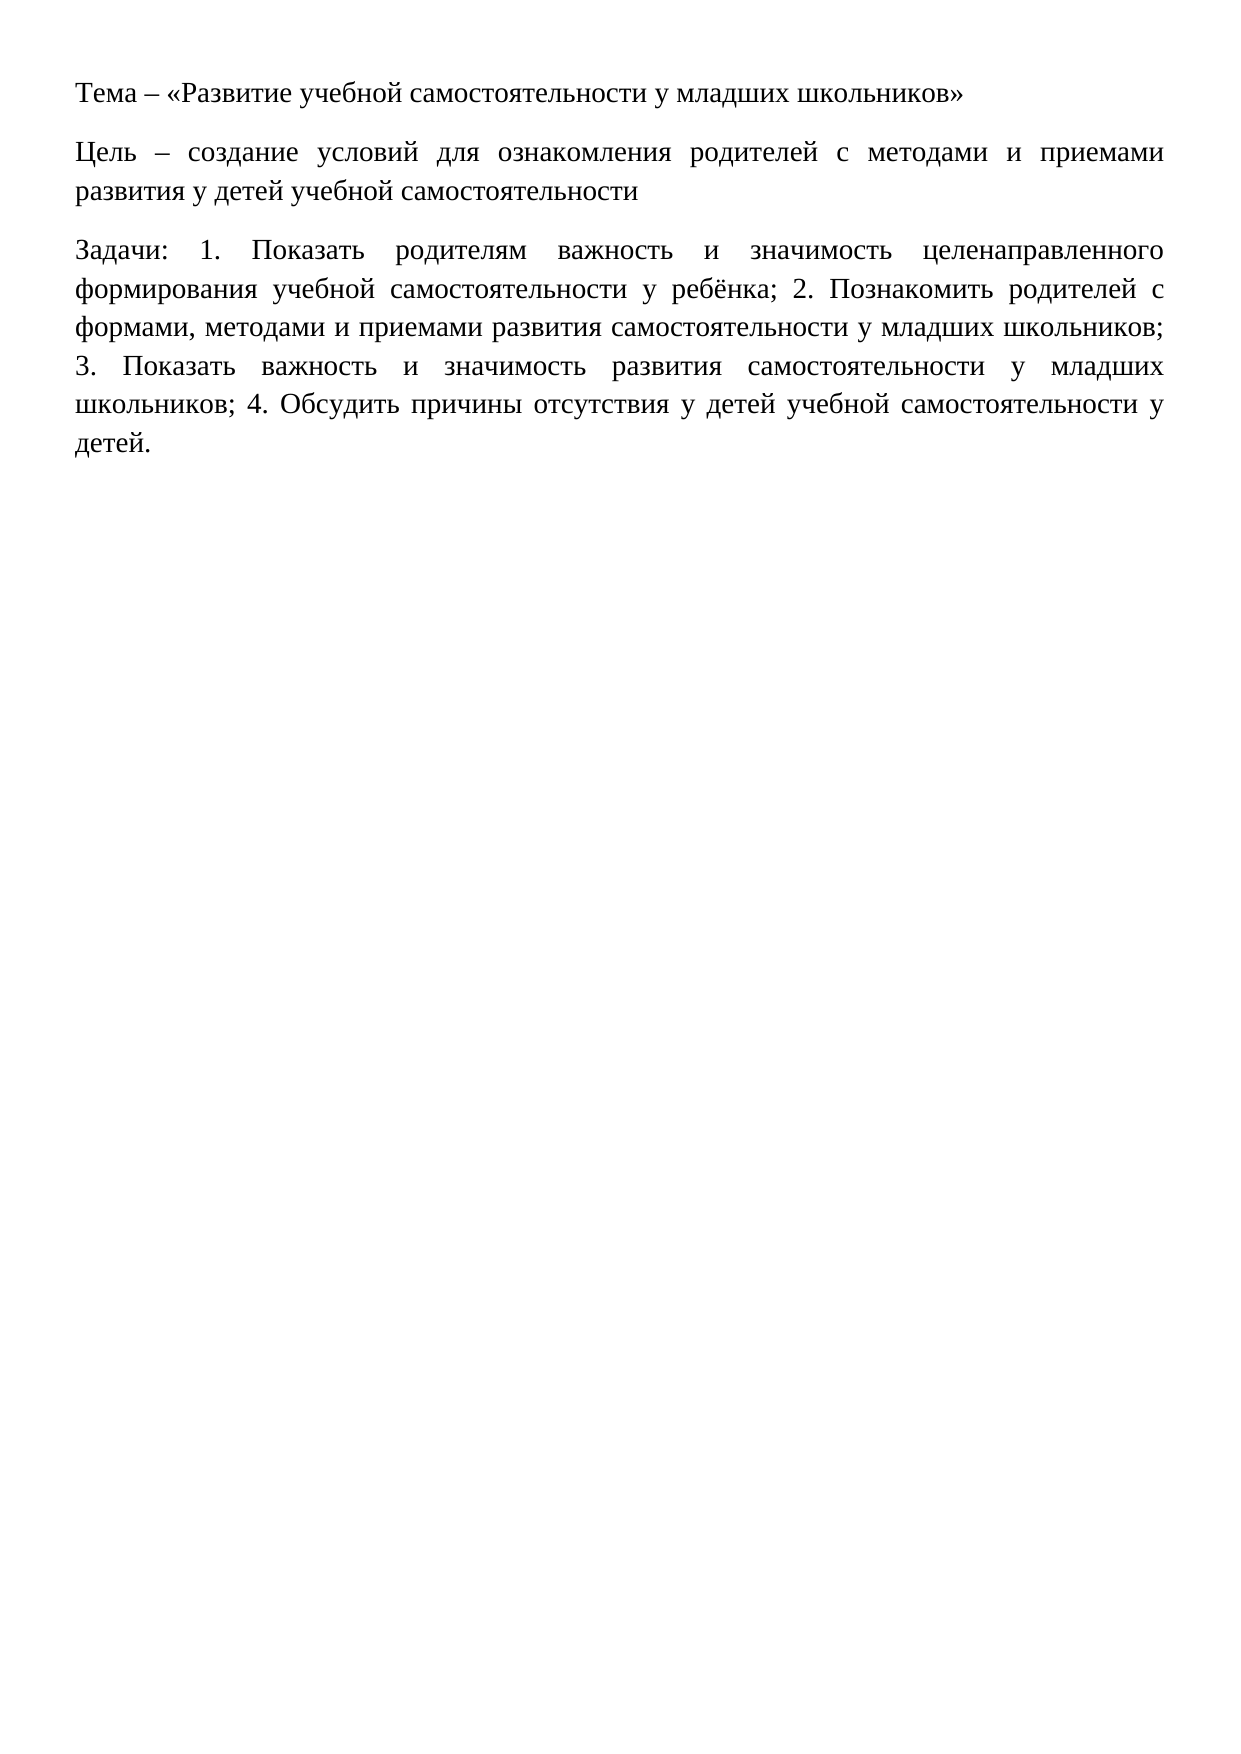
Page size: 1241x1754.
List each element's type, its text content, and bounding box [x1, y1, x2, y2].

text Тема – «Развитие учебной самостоятельности у младших школьников» [75, 75, 1165, 108]
text Цель – создание условий для ознакомления родителей с методами и приемами развития у детей учебной самостоятельности [75, 134, 1165, 206]
text Задачи: 1. Показать родителям важность и значимость целенаправленного формирования учебной самостоятельности у ребёнка; 2. Познакомить родителей с формами, методами и приемами развития самостоятельности у младших школьников; 3. Показать важность и значимость развития самостоятельности у младших школьников; 4. Обсудить причины отсутствия у детей учебной самостоятельности у детей. [75, 232, 1165, 458]
